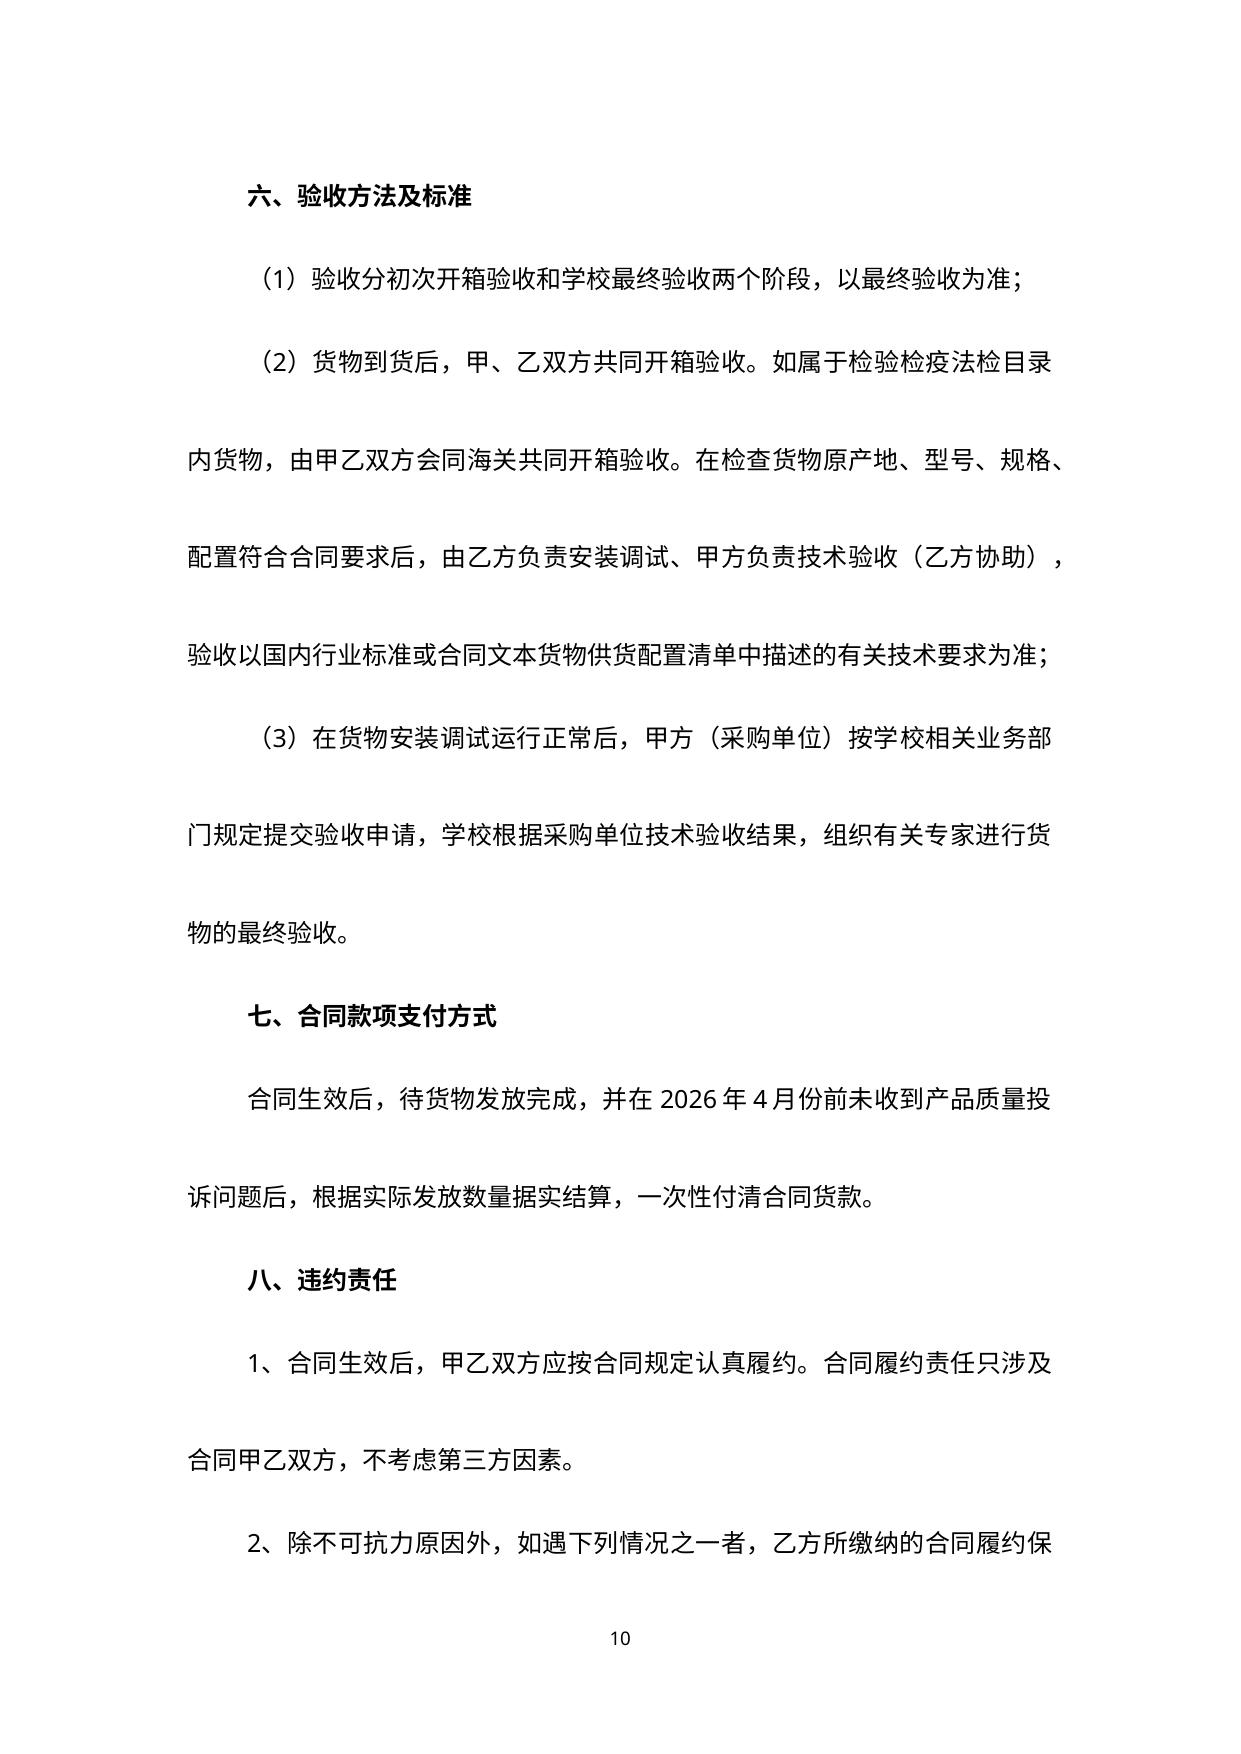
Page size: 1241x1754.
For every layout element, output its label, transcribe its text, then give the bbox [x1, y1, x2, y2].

text 合同生效后，待货物发放完成，并在2026年4月份前未收到产品质量投诉问题后，根据实际发放数量据实结算，一次性付清合同货款。 [187, 1065, 1053, 1228]
text 八、违约责任 [187, 1246, 1053, 1311]
text （2）货物到货后，甲、乙双方共同开箱验收。如属于检验检疫法检目录内货物，由甲乙双方会同海关共同开箱验收。在检查货物原产地、型号、规格、配置符合合同要求后，由乙方负责安装调试、甲方负责技术验收（乙方协助），验收以国内行业标准或合同文本货物供货配置清单中描述的有关技术要求为准； [187, 328, 1053, 686]
text （1）验收分初次开箱验收和学校最终验收两个阶段，以最终验收为准； [187, 245, 1053, 310]
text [187, 1509, 1053, 1574]
text （3）在货物安装调试运行正常后，甲方（采购单位）按学校相关业务部门规定提交验收申请，学校根据采购单位技术验收结果，组织有关专家进行货物的最终验收。 [187, 704, 1053, 964]
text 七、合同款项支付方式 [187, 982, 1053, 1047]
text 六、验收方法及标准 [187, 162, 1053, 227]
text 1、合同生效后，甲乙双方应按合同规定认真履约。合同履约责任只涉及合同甲乙双方，不考虑第三方因素。 [187, 1329, 1053, 1491]
